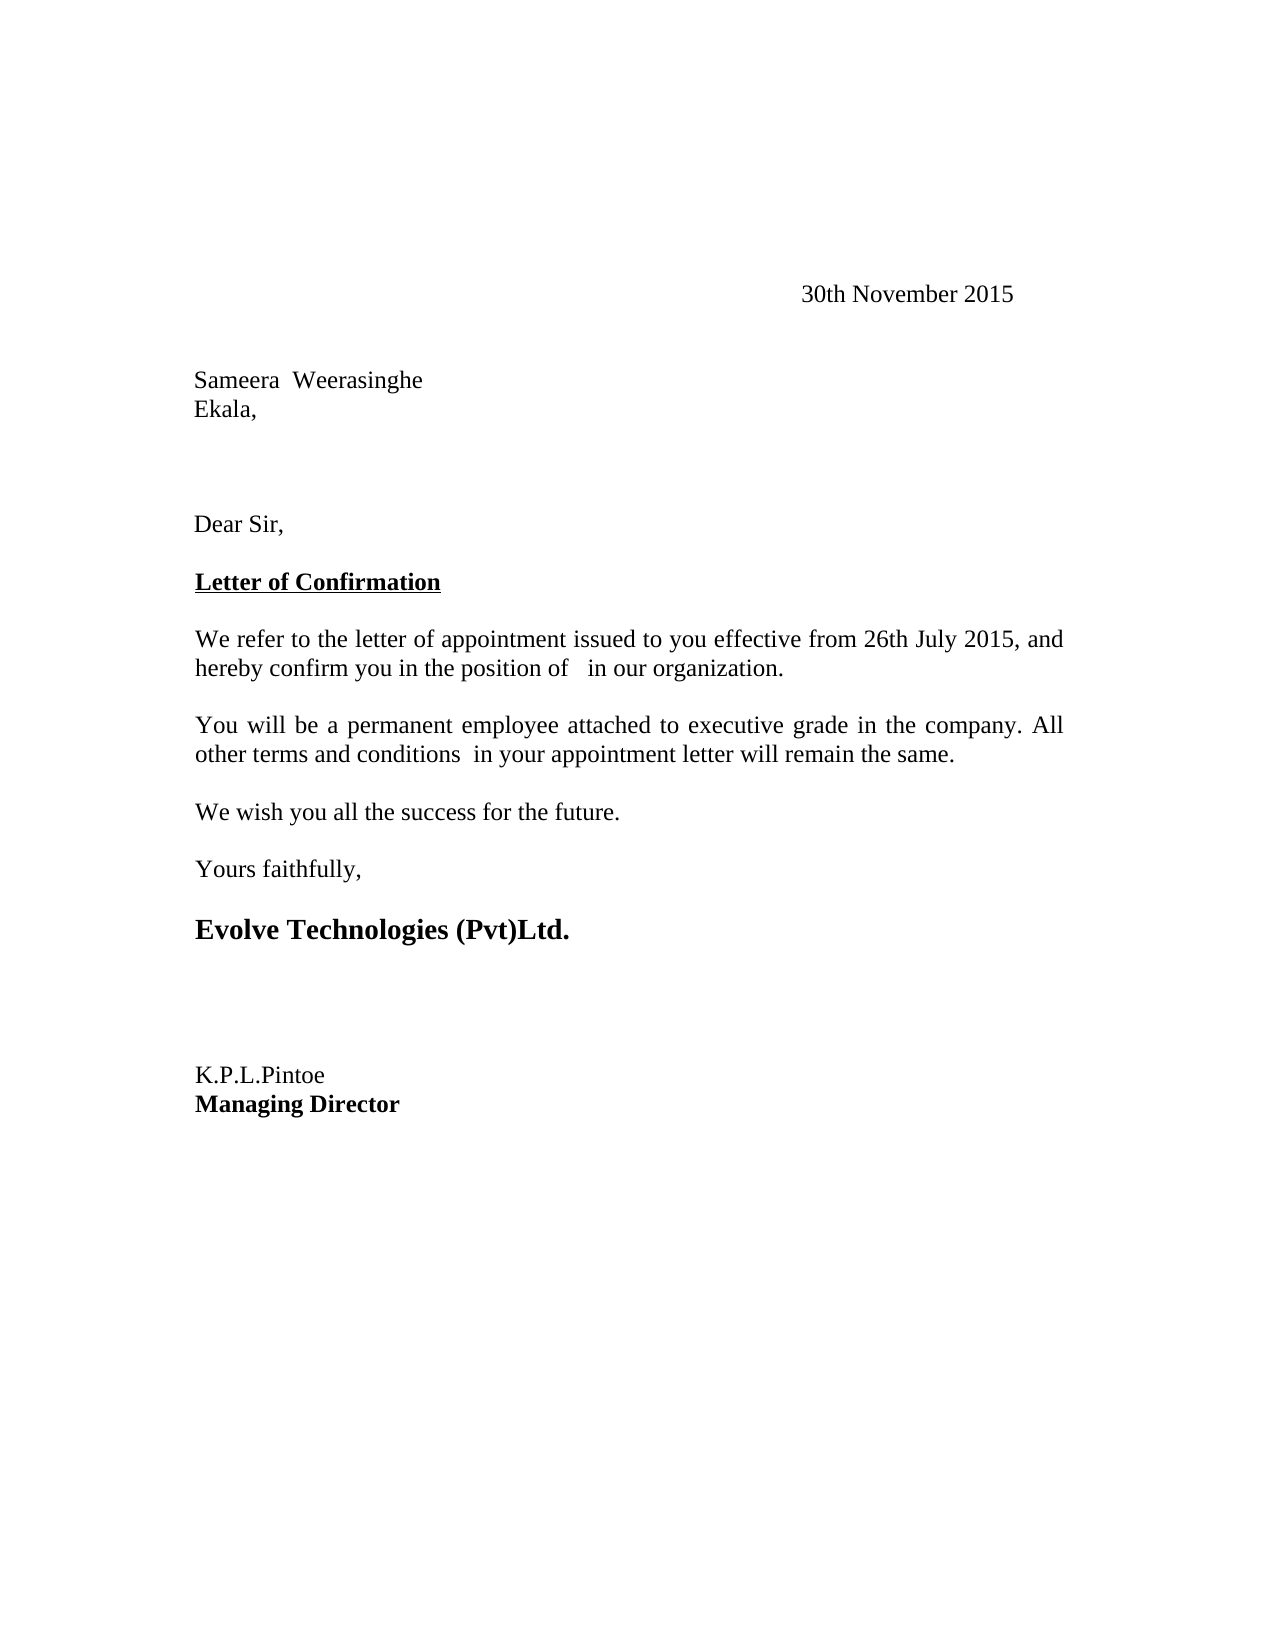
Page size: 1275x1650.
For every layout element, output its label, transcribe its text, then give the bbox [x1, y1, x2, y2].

text We wish you all the success for the future. [195, 797, 1065, 826]
text You will be a permanent employee attached to executive grade in the company. All other terms and conditions in your appointment letter will remain the same. [195, 711, 1065, 768]
text Ekala, [150, 394, 1125, 423]
text Evolve Technologies (Pvt)Ltd. [195, 912, 1065, 945]
text Letter of Confirmation [195, 567, 1065, 596]
text Sameera Weerasinghe [150, 366, 1125, 394]
text K.P.L.Pintoe [195, 1060, 1065, 1089]
text We refer to the letter of appointment issued to you effective from 26th July 2015, and hereby confirm you in the position of in our organization. [195, 624, 1065, 682]
text 30th November 2015 [195, 279, 1065, 308]
text Yours faithfully, [195, 854, 1065, 883]
text Managing Director [195, 1089, 1065, 1118]
text Dear Sir, [150, 509, 1125, 538]
